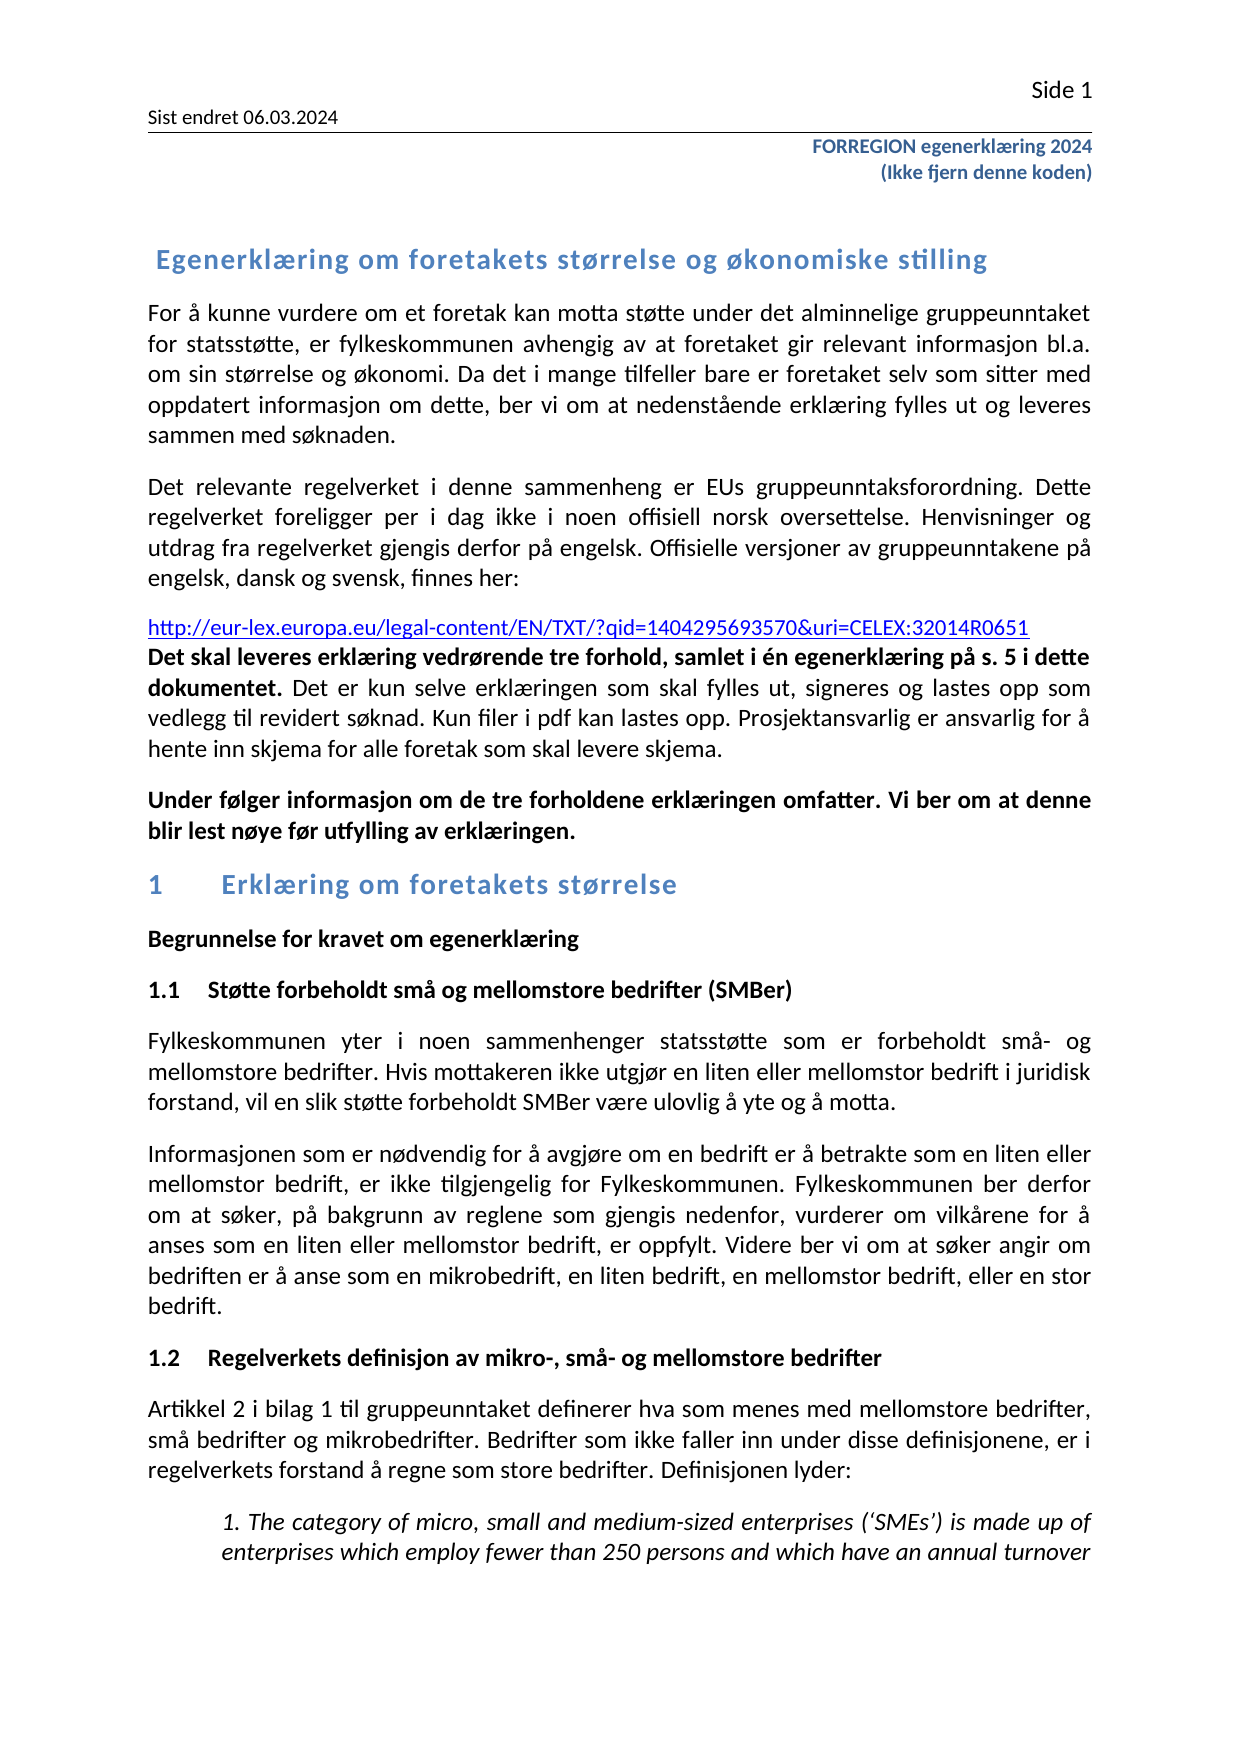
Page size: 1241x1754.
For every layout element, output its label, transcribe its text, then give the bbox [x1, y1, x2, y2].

text Støtte forbeholdt små og mellomstore bedrifter (SMBer) [148, 974, 1092, 1005]
text Artikkel 2 i bilag 1 til gruppeunntaket definerer hva som menes med mellomstore bedrifter, små bedrifter og mikrobedrifter. Bedrifter som ikke faller inn under disse definisjonene, er i regelverkets forstand å regne som store bedrifter. Definisjonen lyder: [148, 1393, 1092, 1485]
text Begrunnelse for kravet om egenerklæring [148, 923, 1092, 953]
text 1 Erklæring om foretakets størrelse [148, 866, 1092, 902]
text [221, 1506, 1092, 1567]
text Fylkeskommunen yter i noen sammenhenger statsstøtte som er forbeholdt små- og mellomstore bedrifter. Hvis mottakeren ikke utgjør en liten eller mellomstor bedrift i juridisk forstand, vil en slik støtte forbeholdt SMBer være ulovlig å yte og å motta. [148, 1026, 1092, 1117]
text Regelverkets definisjon av mikro-, små- og mellomstore bedrifter [148, 1342, 1092, 1372]
text For å kunne vurdere om et foretak kan motta støtte under det alminnelige gruppeunntaket for statsstøtte, er fylkeskommunen avhengig av at foretaket gir relevant informasjon bl.a. om sin størrelse og økonomi. Da det i mange tilfeller bare er foretaket selv som sitter med oppdatert informasjon om dette, ber vi om at nedenstående erklæring fylles ut og leveres sammen med søknaden. [148, 297, 1092, 450]
text Informasjonen som er nødvendig for å avgjøre om en bedrift er å betrakte som en liten eller mellomstor bedrift, er ikke tilgjengelig for Fylkeskommunen. Fylkeskommunen ber derfor om at søker, på bakgrunn av reglene som gjengis nedenfor, vurderer om vilkårene for å anses som en liten eller mellomstor bedrift, er oppfylt. Videre ber vi om at søker angir om bedriften er å anse som en mikrobedrift, en liten bedrift, en mellomstor bedrift, eller en stor bedrift. [148, 1138, 1092, 1321]
text Egenerklæring om foretakets størrelse og økonomiske stilling [148, 241, 1092, 276]
text http://eur-lex.europa.eu/legal-content/EN/TXT/?qid=1404295693570&uri=CELEX:32014R0651 Det skal leveres erklæring vedrørende tre forhold, samlet i én egenerklæring på s. 5 i dette dokumentet. Det er kun selve erklæringen som skal fylles ut, signeres og lastes opp som vedlegg til revidert søknad. Kun filer i pdf kan lastes opp. Prosjektansvarlig er ansvarlig for å hente inn skjema for alle foretak som skal levere skjema. [148, 613, 1092, 764]
text Det relevante regelverket i denne sammenheng er EUs gruppeunntaksforordning. Dette regelverket foreligger per i dag ikke i noen offisiell norsk oversettelse. Henvisninger og utdrag fra regelverket gjengis derfor på engelsk. Offisielle versjoner av gruppeunntakene på engelsk, dansk og svensk, finnes her: [148, 471, 1092, 593]
text Under følger informasjon om de tre forholdene erklæringen omfatter. Vi ber om at denne blir lest nøye før utfylling av erklæringen. [148, 784, 1092, 846]
